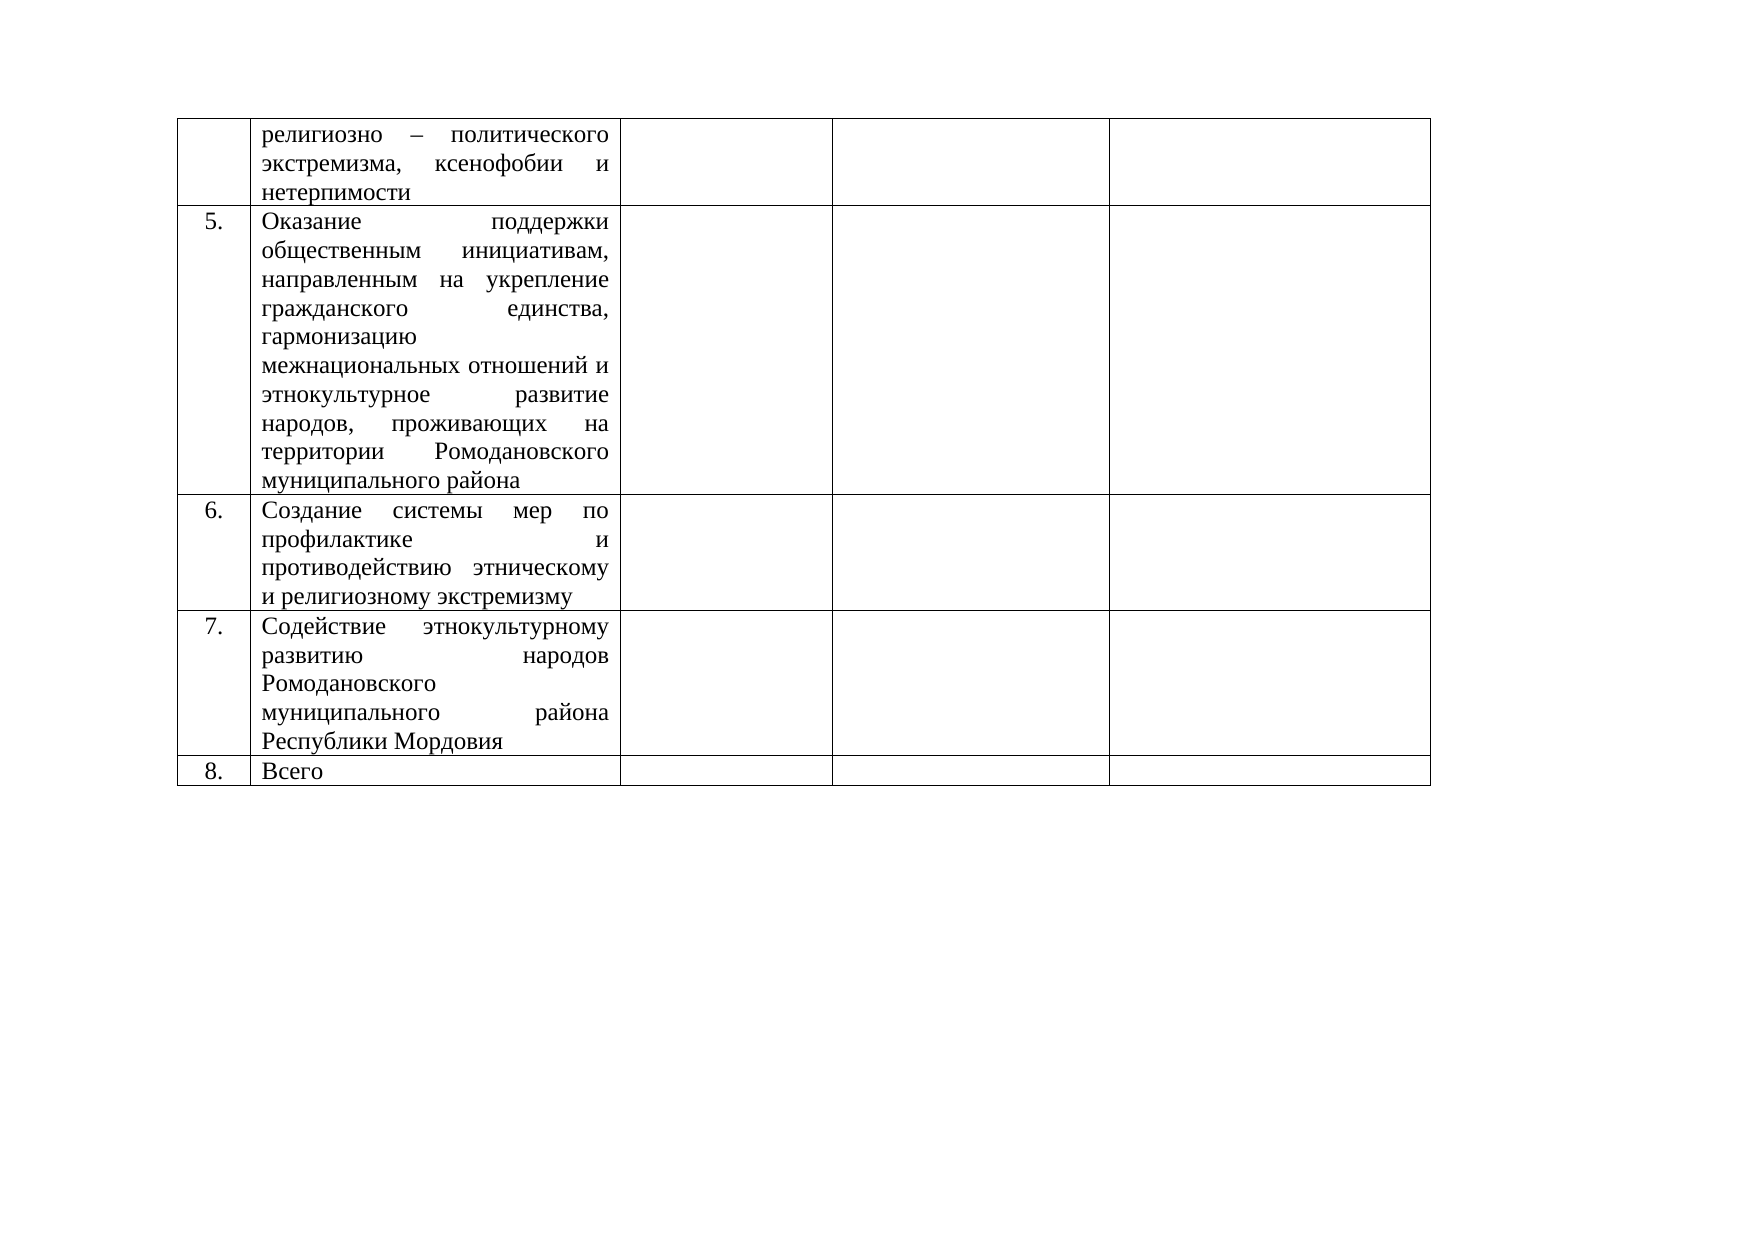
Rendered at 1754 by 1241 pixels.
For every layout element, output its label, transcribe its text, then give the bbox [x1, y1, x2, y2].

table_cell [833, 611, 1109, 755]
table_cell 8. [178, 756, 250, 784]
table_cell [621, 206, 832, 494]
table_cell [251, 119, 620, 205]
table_cell Содействие этнокультурному развитию народов Ромодановского муниципального района Республики Мордовия [251, 611, 620, 755]
table_cell [1110, 119, 1430, 205]
table_cell [1110, 206, 1430, 494]
table_cell 4. [178, 119, 250, 205]
table_cell [621, 756, 832, 784]
table_cell 5. [178, 206, 250, 494]
table_cell 7. [178, 611, 250, 755]
table_cell [833, 206, 1109, 494]
table_cell [833, 495, 1109, 610]
table_cell [621, 495, 832, 610]
table_cell [1110, 756, 1430, 784]
table_cell Всего [251, 756, 620, 784]
table_cell [833, 756, 1109, 784]
table_cell [621, 611, 832, 755]
table_cell 6. [178, 495, 250, 610]
table_cell Оказание поддержки общественным инициативам, направленным на укрепление гражданского единства, гармонизацию межнациональных отношений и этнокультурное развитие народов, проживающих на территории Ромодановского муниципального района [251, 206, 620, 494]
table_cell [833, 119, 1109, 205]
table_cell [621, 119, 832, 205]
table_cell [1110, 611, 1430, 755]
table_cell Создание системы мер по профилактике и противодействию этническому и религиозному экстремизму [251, 495, 620, 610]
table_cell [1110, 495, 1430, 610]
